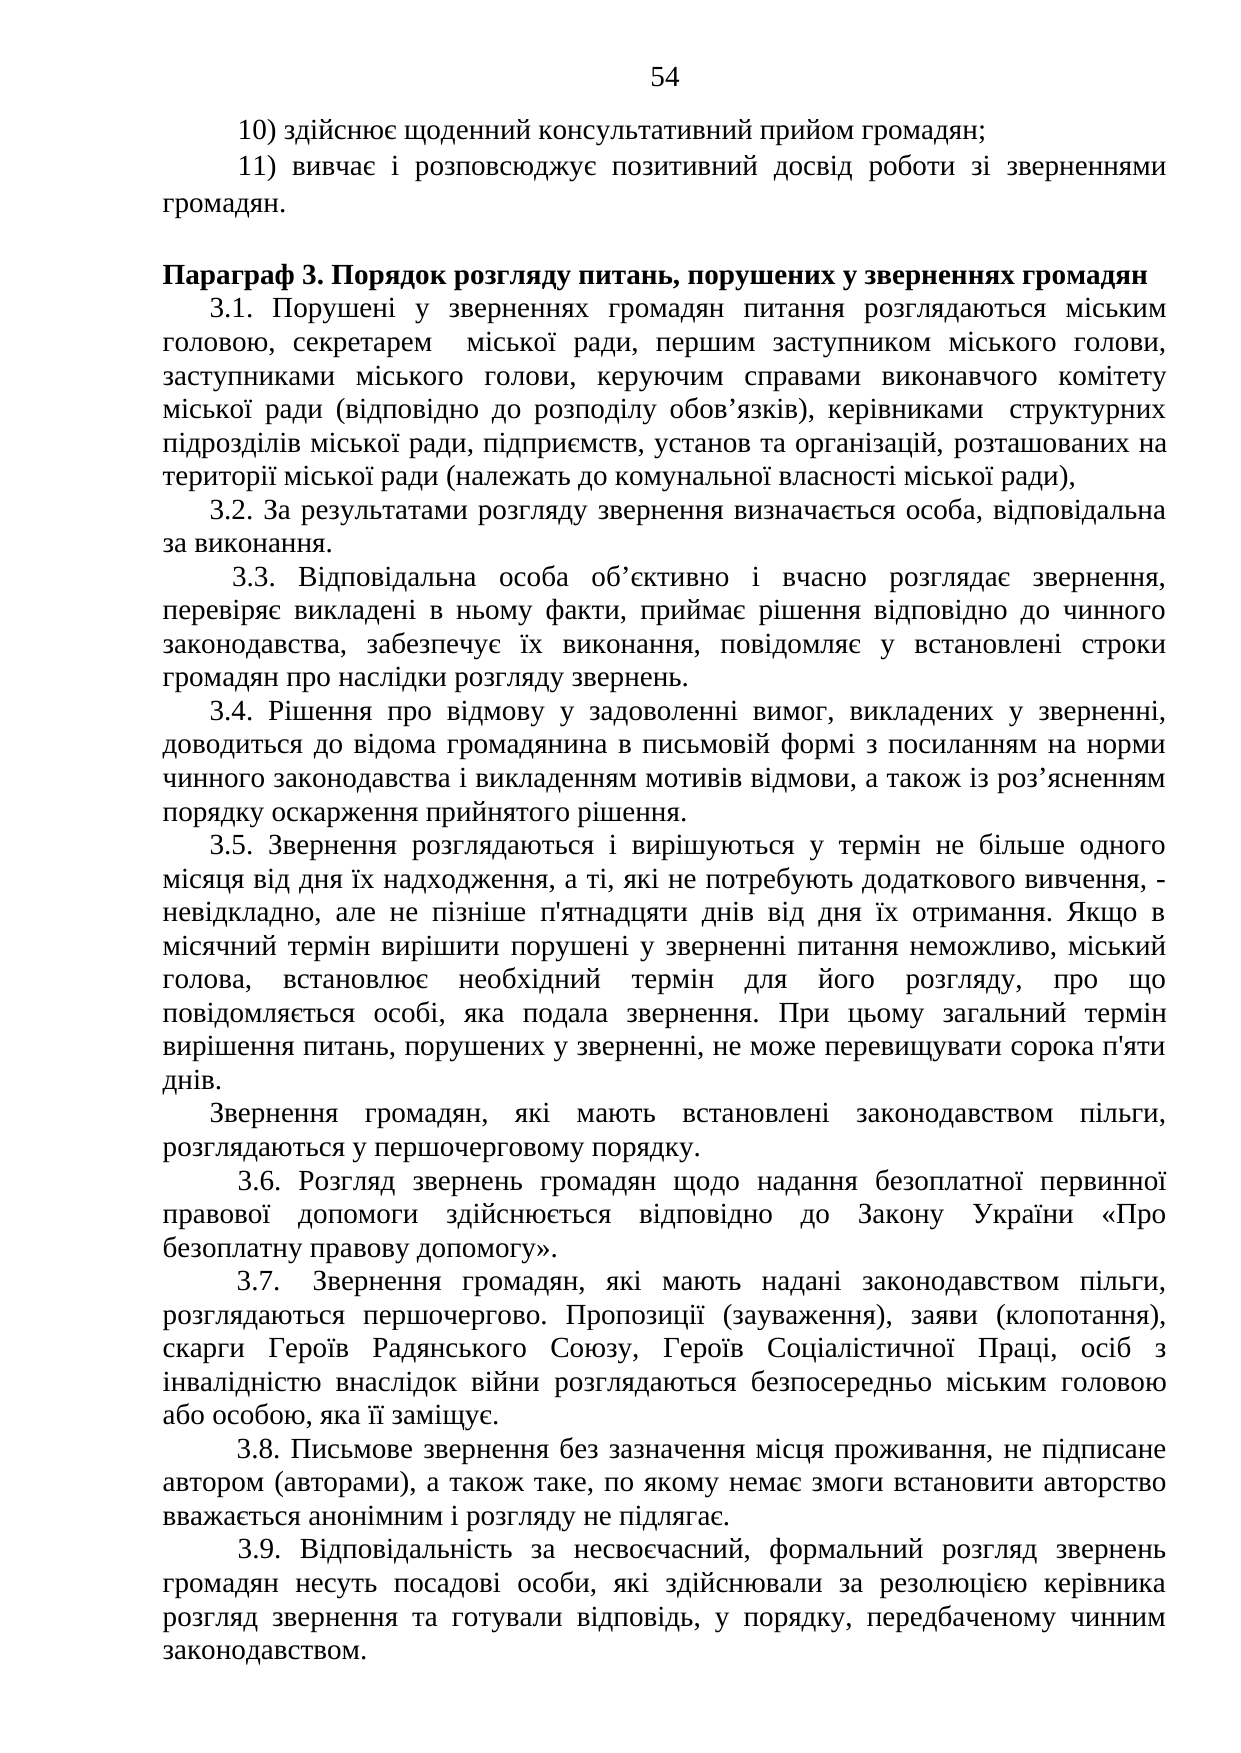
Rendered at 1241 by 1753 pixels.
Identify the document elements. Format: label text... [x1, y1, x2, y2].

text 3.2. За результатами розгляду звернення визначається особа, відповідальна за виконання. [162, 492, 1167, 559]
text 3.3. Відповідальна особа об’єктивно і вчасно розглядає звернення, перевіряє викладені в ньому факти, приймає рішення відповідно до чинного законодавства, забезпечує їх виконання, повідомляє у встановлені строки громадян про наслідки розгляду звернень. [162, 559, 1167, 693]
text 3.1. Порушені у зверненнях громадян питання розглядаються міським головою, секретарем міської ради, першим заступником міського голови, заступниками міського голови, керуючим справами виконавчого комітету міської ради (відповідно до розподілу обов’язків), керівниками структурних підрозділів міської ради, підприємств, установ та організацій, розташованих на території міської ради (належать до комунальної власності міської ради), [162, 291, 1167, 492]
text 3.7. Звернення громадян, які мають надані законодавством пільги, розглядаються першочергово. Пропозиції (зауваження), заяви (клопотання), скарги Героїв Радянського Союзу, Героїв Соціалістичної Праці, осіб з інвалідністю внаслідок війни розглядаються безпосередньо міським головою або особою, яка її заміщує. [162, 1263, 1167, 1431]
text Параграф 3. Порядок розгляду питань, порушених у зверненнях громадян [162, 257, 1167, 291]
text 3.5. Звернення розглядаються і вирішуються у термін не більше одного місяця від дня їх надходження, а ті, які не потребують додаткового вивчення, - невідкладно, але не пізніше п'ятнадцяти днів від дня їх отримання. Якщо в місячний термін вирішити порушені у зверненні питання неможливо, міський голова, встановлює необхідний термін для його розгляду, про що повідомляється особі, яка подала звернення. При цьому загальний термін вирішення питань, порушених у зверненні, не може перевищувати сорока п'яти днів. [162, 827, 1167, 1096]
text 3.6. Розгляд звернень громадян щодо надання безоплатної первинної правової допомоги здійснюється відповідно до Закону України «Про безоплатну правову допомогу». [162, 1163, 1167, 1263]
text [162, 1431, 1167, 1666]
text Звернення громадян, які мають встановлені законодавством пільги, розглядаються у першочерговому порядку. [162, 1096, 1167, 1163]
text 3.4. Рішення про відмову у задоволенні вимог, викладених у зверненні, доводиться до відома громадянина в письмовій формі з посиланням на норми чинного законодавства і викладенням мотивів відмови, а також із роз’ясненням порядку оскарження прийнятого рішення. [162, 693, 1167, 827]
text 10) здійснює щоденний консультативний прийом громадян; 11) вивчає і розповсюджує позитивний досвід роботи зі зверненнями громадян. [162, 112, 1167, 218]
